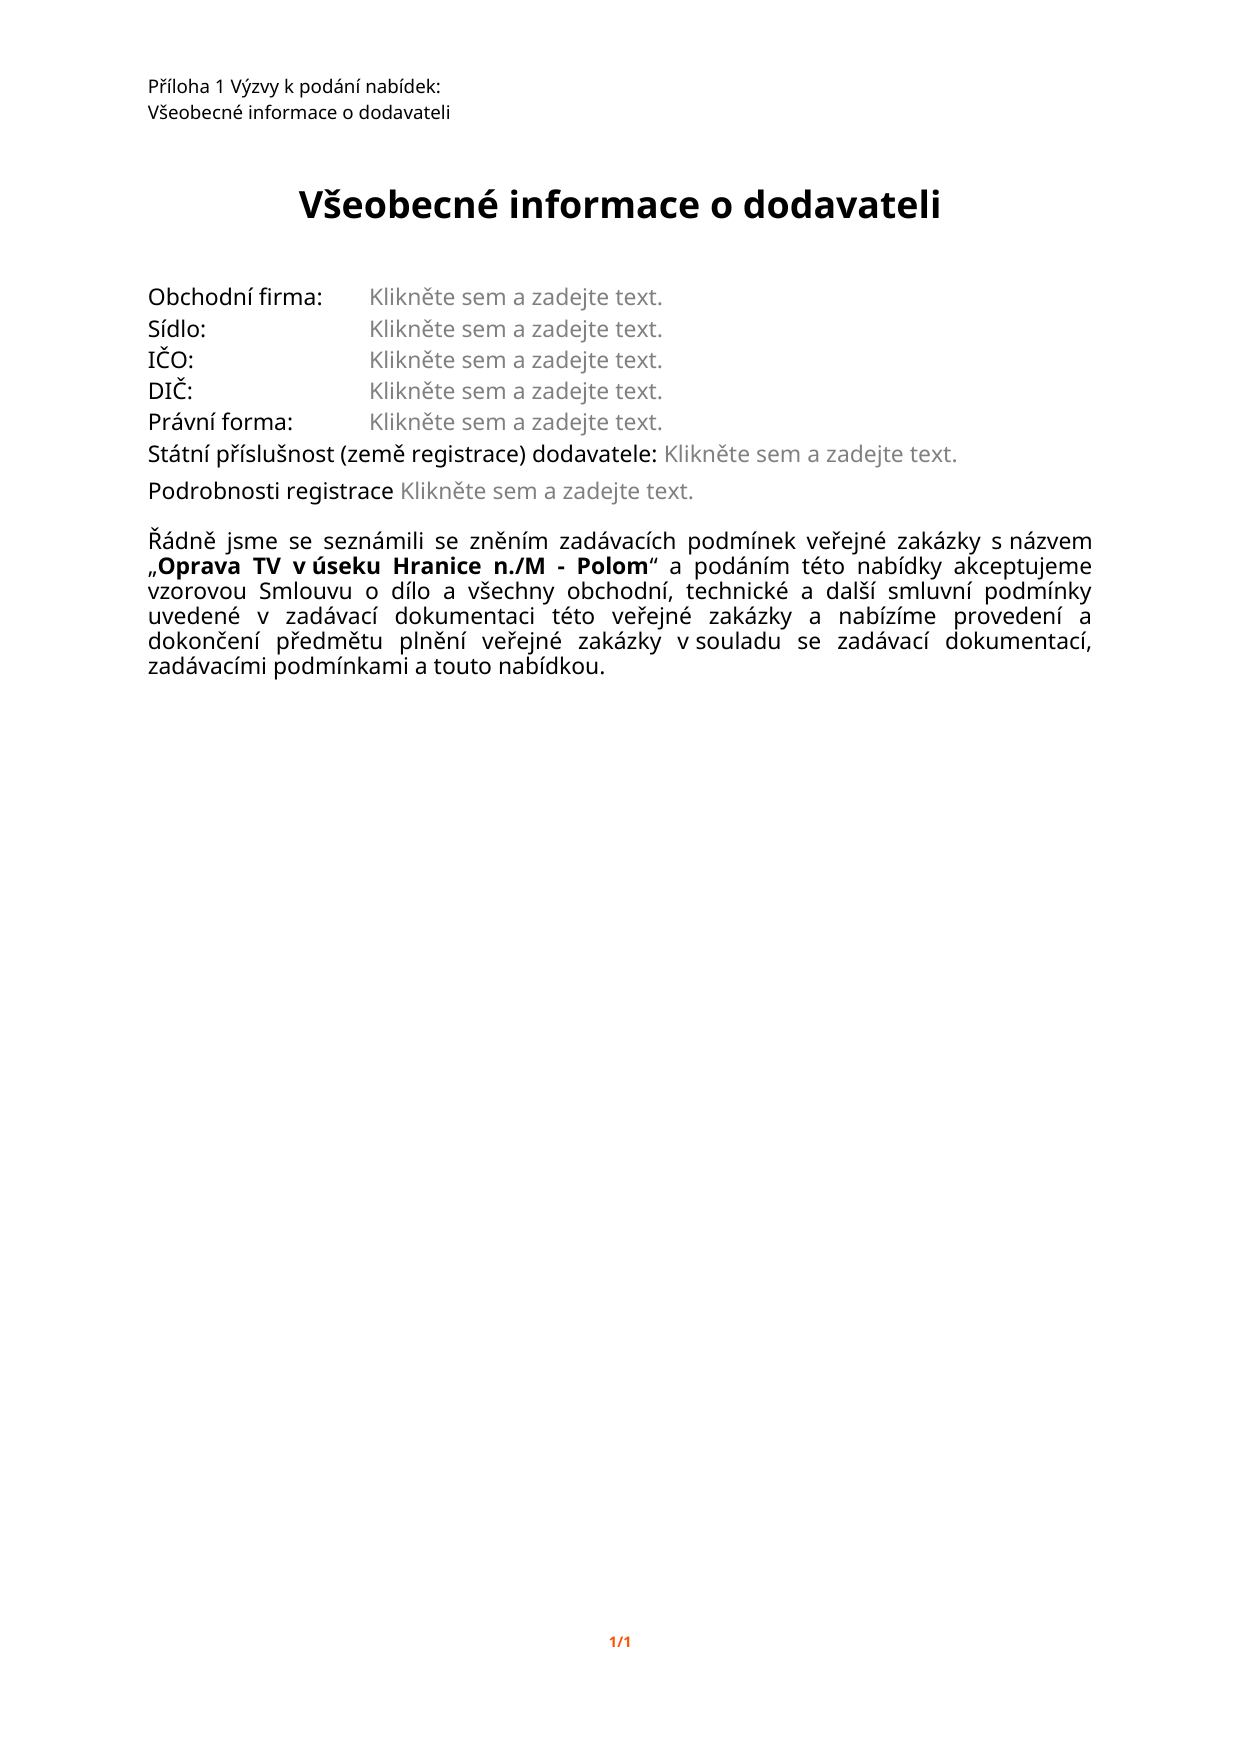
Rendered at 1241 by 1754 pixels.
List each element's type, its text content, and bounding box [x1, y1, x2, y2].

text Obchodní firma: [148, 286, 1093, 311]
text Podrobnosti registrace [148, 479, 1093, 504]
text DIČ: [148, 379, 1093, 404]
text Sídlo: [148, 317, 1093, 342]
title Všeobecné informace o dodavateli [148, 178, 1093, 229]
text Řádně jsme se seznámili se zněním zadávacích podmínek veřejné zakázky s názvem „Oprava TV v úseku Hranice n./M - Polom“ a podáním této nabídky akceptujeme vzorovou Smlouvu o dílo a všechny obchodní, technické a další smluvní podmínky uvedené v zadávací dokumentaci této veřejné zakázky a nabízíme provedení a dokončení předmětu plnění veřejné zakázky v souladu se zadávací dokumentací, zadávacími podmínkami a touto nabídkou. [148, 529, 1093, 679]
text Státní příslušnost (země registrace) dodavatele: [148, 442, 1093, 467]
text IČO: [148, 348, 1093, 373]
text Právní forma: [148, 411, 1093, 436]
